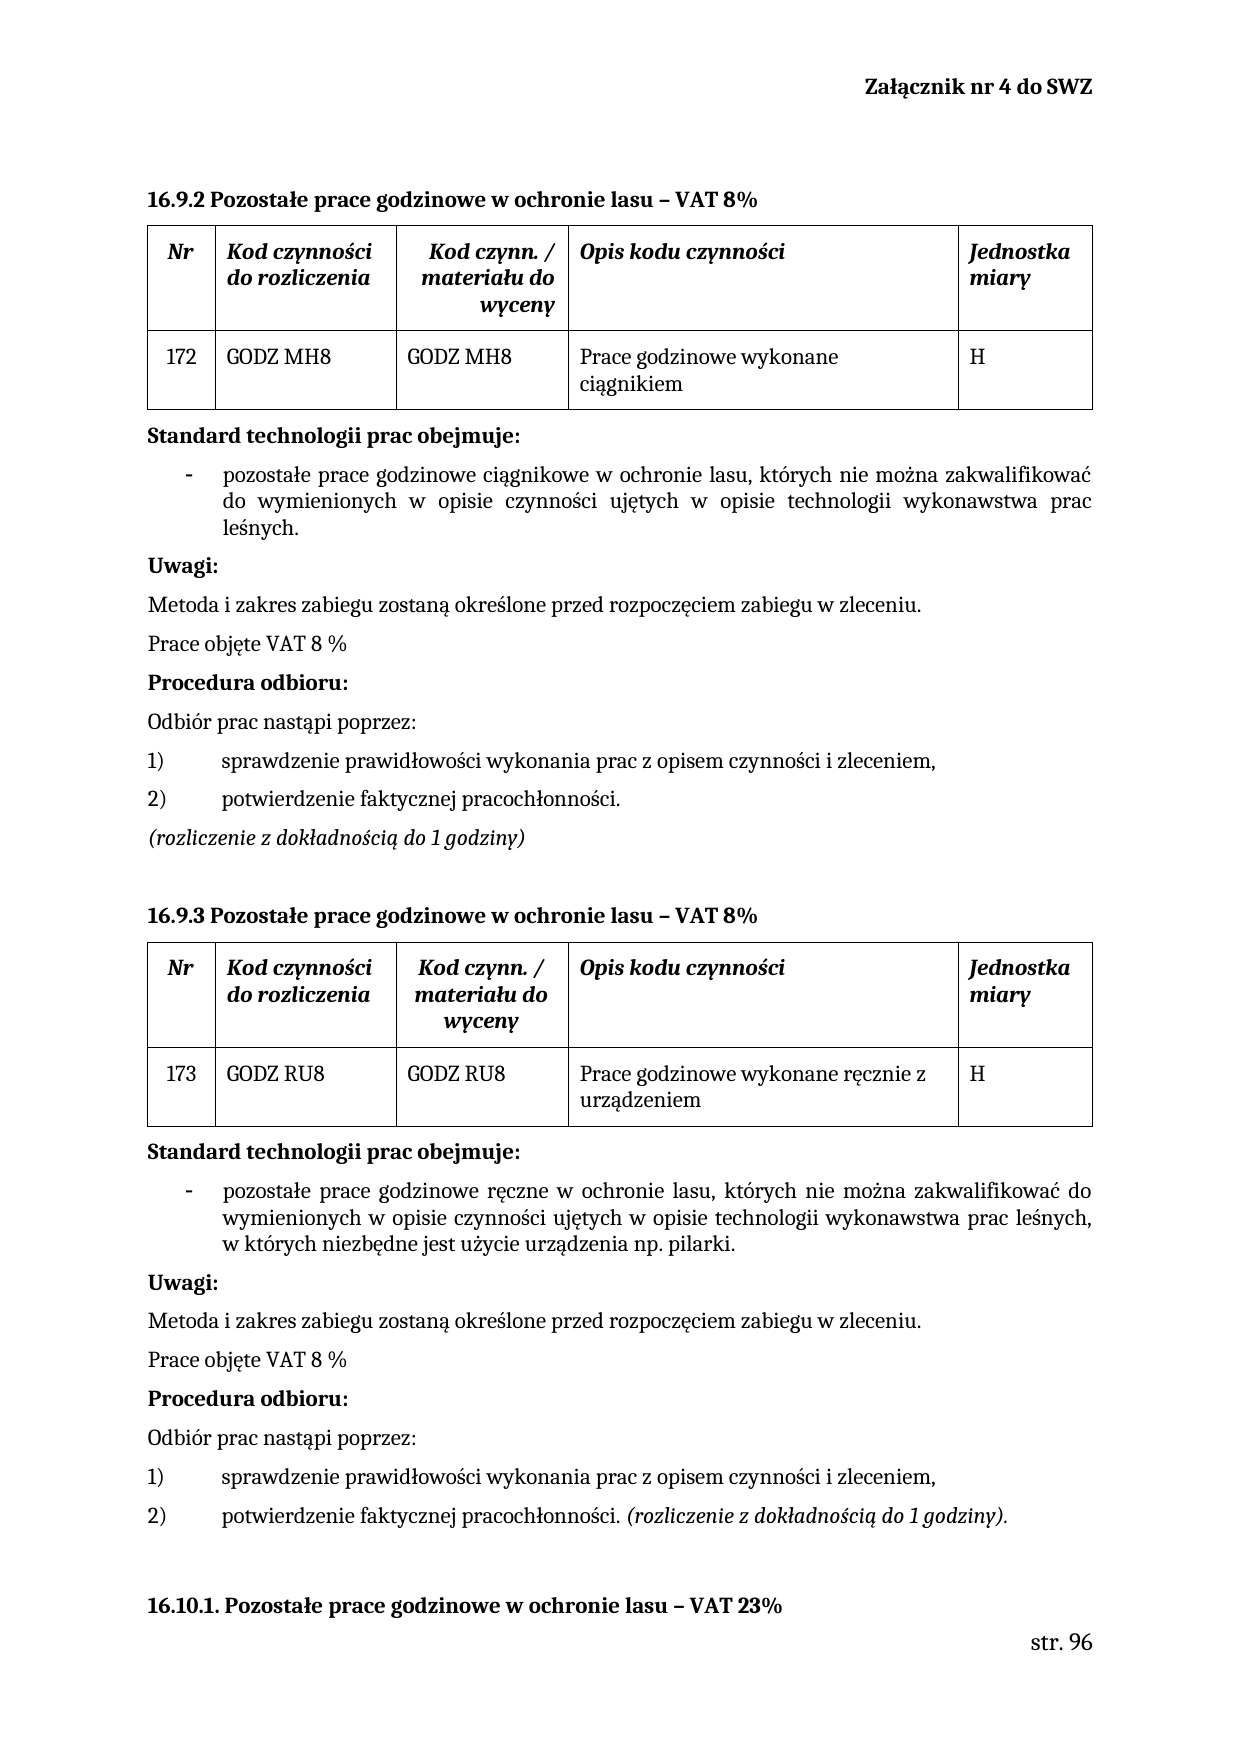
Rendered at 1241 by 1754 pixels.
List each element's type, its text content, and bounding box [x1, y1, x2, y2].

text Metoda i zakres zabiegu zostaną określone przed rozpoczęciem zabiegu w zleceniu. [148, 1308, 1093, 1335]
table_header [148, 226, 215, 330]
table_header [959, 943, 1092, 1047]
text Standard technologii prac obejmuje: [148, 423, 1093, 449]
text 1) sprawdzenie prawidłowości wykonania prac z opisem czynności i zleceniem, [148, 747, 1093, 774]
text Procedura odbioru: [148, 670, 1093, 696]
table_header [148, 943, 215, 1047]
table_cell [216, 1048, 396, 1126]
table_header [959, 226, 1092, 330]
list pozostałe prace godzinowe ciągnikowe w ochronie lasu, których nie można zakwalifikować do wymienionych w opisie czynności ujętych w opisie technologii wykonawstwa prac leśnych. [185, 462, 1093, 541]
text 2) potwierdzenie faktycznej pracochłonności. [148, 786, 1093, 813]
text (rozliczenie z dokładnością do 1 godziny) [148, 825, 1093, 851]
text Odbiór prac nastąpi poprzez: [148, 708, 1093, 735]
text Prace objęte VAT 8 % [148, 631, 1093, 657]
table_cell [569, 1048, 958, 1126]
text 16.9.3 Pozostałe prace godzinowe w ochronie lasu – VAT 8% [148, 903, 1093, 929]
text Standard technologii prac obejmuje: [148, 1139, 1093, 1165]
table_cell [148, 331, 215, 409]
list pozostałe prace godzinowe ręczne w ochronie lasu, których nie można zakwalifikować do wymienionych w opisie czynności ujętych w opisie technologii wykonawstwa prac leśnych, w których niezbędne jest użycie urządzenia np. pilarki. [185, 1178, 1093, 1257]
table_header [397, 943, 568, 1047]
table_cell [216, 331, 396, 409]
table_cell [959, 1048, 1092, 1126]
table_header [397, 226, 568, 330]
text Uwagi: [148, 553, 1093, 579]
text Uwagi: [148, 1269, 1093, 1296]
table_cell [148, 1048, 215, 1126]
text Prace objęte VAT 8 % [148, 1347, 1093, 1373]
text 1) sprawdzenie prawidłowości wykonania prac z opisem czynności i zleceniem, [148, 1464, 1093, 1490]
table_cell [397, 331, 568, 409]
text 16.9.2 Pozostałe prace godzinowe w ochronie lasu – VAT 8% [148, 186, 1093, 213]
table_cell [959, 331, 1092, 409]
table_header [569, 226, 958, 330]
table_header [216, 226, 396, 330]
text Odbiór prac nastąpi poprzez: [148, 1425, 1093, 1451]
text 16.10.1. Pozostałe prace godzinowe w ochronie lasu – VAT 23% [148, 1592, 1093, 1619]
text Metoda i zakres zabiegu zostaną określone przed rozpoczęciem zabiegu w zleceniu. [148, 592, 1093, 618]
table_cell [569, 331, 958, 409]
text 2) potwierdzenie faktycznej pracochłonności. (rozliczenie z dokładnością do 1 godziny). [148, 1503, 1093, 1529]
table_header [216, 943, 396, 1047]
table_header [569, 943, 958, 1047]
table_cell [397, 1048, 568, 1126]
text Procedura odbioru: [148, 1386, 1093, 1412]
